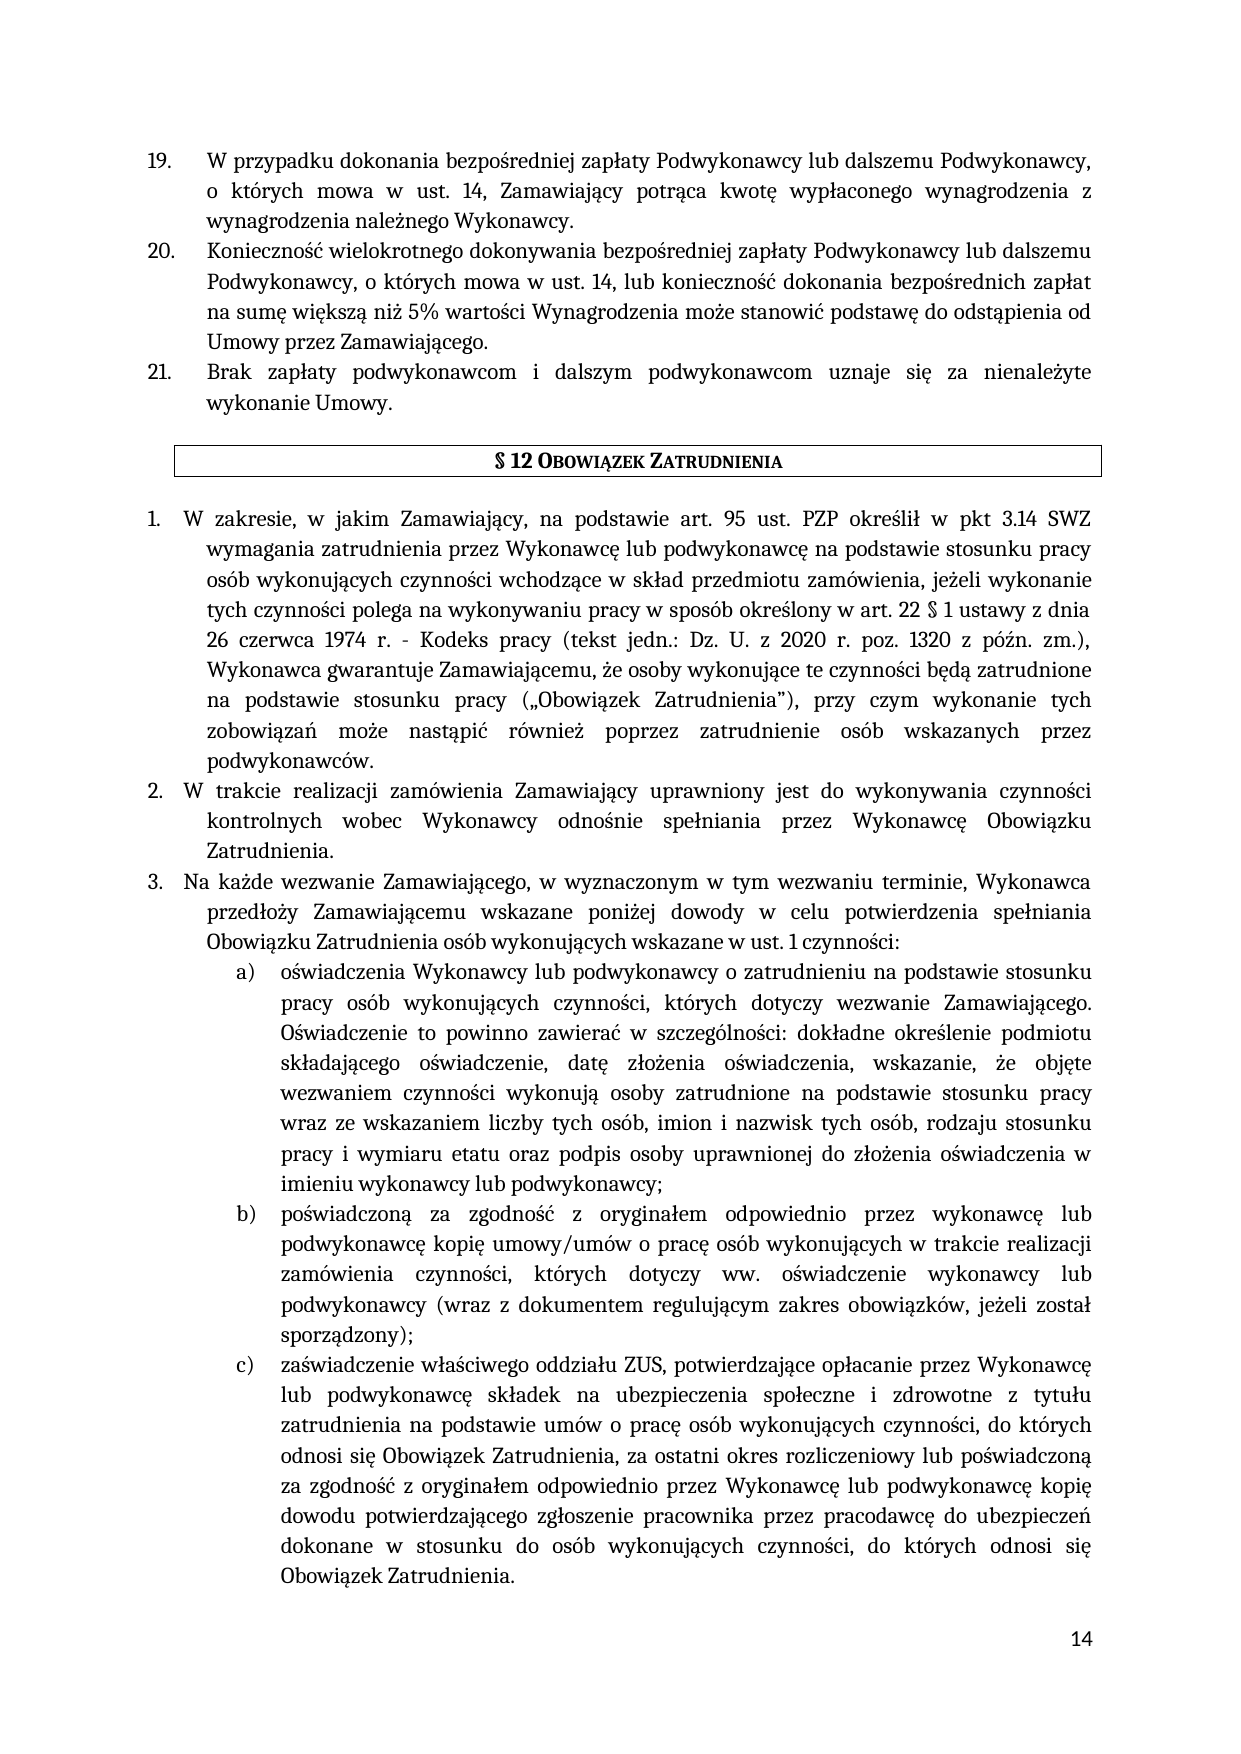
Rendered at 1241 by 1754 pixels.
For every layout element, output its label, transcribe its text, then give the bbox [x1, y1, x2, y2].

list Brak zapłaty podwykonawcom i dalszym podwykonawcom uznaje się za nienależyte wykonanie Umowy. [148, 359, 1093, 416]
list W przypadku dokonania bezpośredniej zapłaty Podwykonawcy lub dalszemu Podwykonawcy, o których mowa w ust. 14, Zamawiający potrąca kwotę wypłaconego wynagrodzenia z wynagrodzenia należnego Wykonawcy. [148, 148, 1093, 234]
list oświadczenia Wykonawcy lub podwykonawcy o zatrudnieniu na podstawie stosunku pracy osób wykonujących czynności, których dotyczy wezwanie Zamawiającego. Oświadczenie to powinno zawierać w szczególności: dokładne określenie podmiotu składającego oświadczenie, datę złożenia oświadczenia, wskazanie, że objęte wezwaniem czynności wykonują osoby zatrudnione na podstawie stosunku pracy wraz ze wskazaniem liczby tych osób, imion i nazwisk tych osób, rodzaju stosunku pracy i wymiaru etatu oraz podpis osoby uprawnionej do złożenia oświadczenia w imieniu wykonawcy lub podwykonawcy; [236, 959, 1093, 1197]
list zaświadczenie właściwego oddziału ZUS, potwierdzające opłacanie przez Wykonawcę lub podwykonawcę składek na ubezpieczenia społeczne i zdrowotne z tytułu zatrudnienia na podstawie umów o pracę osób wykonujących czynności, do których odnosi się Obowiązek Zatrudnienia, za ostatni okres rozliczeniowy lub poświadczoną za zgodność z oryginałem odpowiednio przez Wykonawcę lub podwykonawcę kopię dowodu potwierdzającego zgłoszenie pracownika przez pracodawcę do ubezpieczeń dokonane w stosunku do osób wykonujących czynności, do których odnosi się Obowiązek Zatrudnienia. [236, 1352, 1093, 1589]
list W trakcie realizacji zamówienia Zamawiający uprawniony jest do wykonywania czynności kontrolnych wobec Wykonawcy odnośnie spełniania przez Wykonawcę Obowiązku Zatrudnienia. [148, 778, 1093, 864]
list Konieczność wielokrotnego dokonywania bezpośredniej zapłaty Podwykonawcy lub dalszemu Podwykonawcy, o których mowa w ust. 14, lub konieczność dokonania bezpośrednich zapłat na sumę większą niż 5% wartości Wynagrodzenia może stanowić podstawę do odstąpienia od Umowy przez Zamawiającego. [148, 238, 1093, 355]
list W zakresie, w jakim Zamawiający, na podstawie art. 95 ust. PZP określił w pkt 3.14 SWZ wymagania zatrudnienia przez Wykonawcę lub podwykonawcę na podstawie stosunku pracy osób wykonujących czynności wchodzące w skład przedmiotu zamówienia, jeżeli wykonanie tych czynności polega na wykonywaniu pracy w sposób określony w art. 22 § 1 ustawy z dnia 26 czerwca 1974 r. - Kodeks pracy (tekst jedn.: Dz. U. z 2020 r. poz. 1320 z późn. zm.), Wykonawca gwarantuje Zamawiającemu, że osoby wykonujące te czynności będą zatrudnione na podstawie stosunku pracy („Obowiązek Zatrudnienia”), przy czym wykonanie tych zobowiązań może nastąpić również poprzez zatrudnienie osób wskazanych przez podwykonawców. [148, 506, 1093, 774]
list Na każde wezwanie Zamawiającego, w wyznaczonym w tym wezwaniu terminie, Wykonawca przedłoży Zamawiającemu wskazane poniżej dowody w celu potwierdzenia spełniania Obowiązku Zatrudnienia osób wykonujących wskazane w ust. 1 czynności: [148, 868, 1093, 955]
list poświadczoną za zgodność z oryginałem odpowiednio przez wykonawcę lub podwykonawcę kopię umowy/umów o pracę osób wykonujących w trakcie realizacji zamówienia czynności, których dotyczy ww. oświadczenie wykonawcy lub podwykonawcy (wraz z dokumentem regulującym zakres obowiązków, jeżeli został sporządzony); [236, 1201, 1093, 1348]
text § 12 Obowiązek Zatrudnienia [175, 446, 1101, 476]
